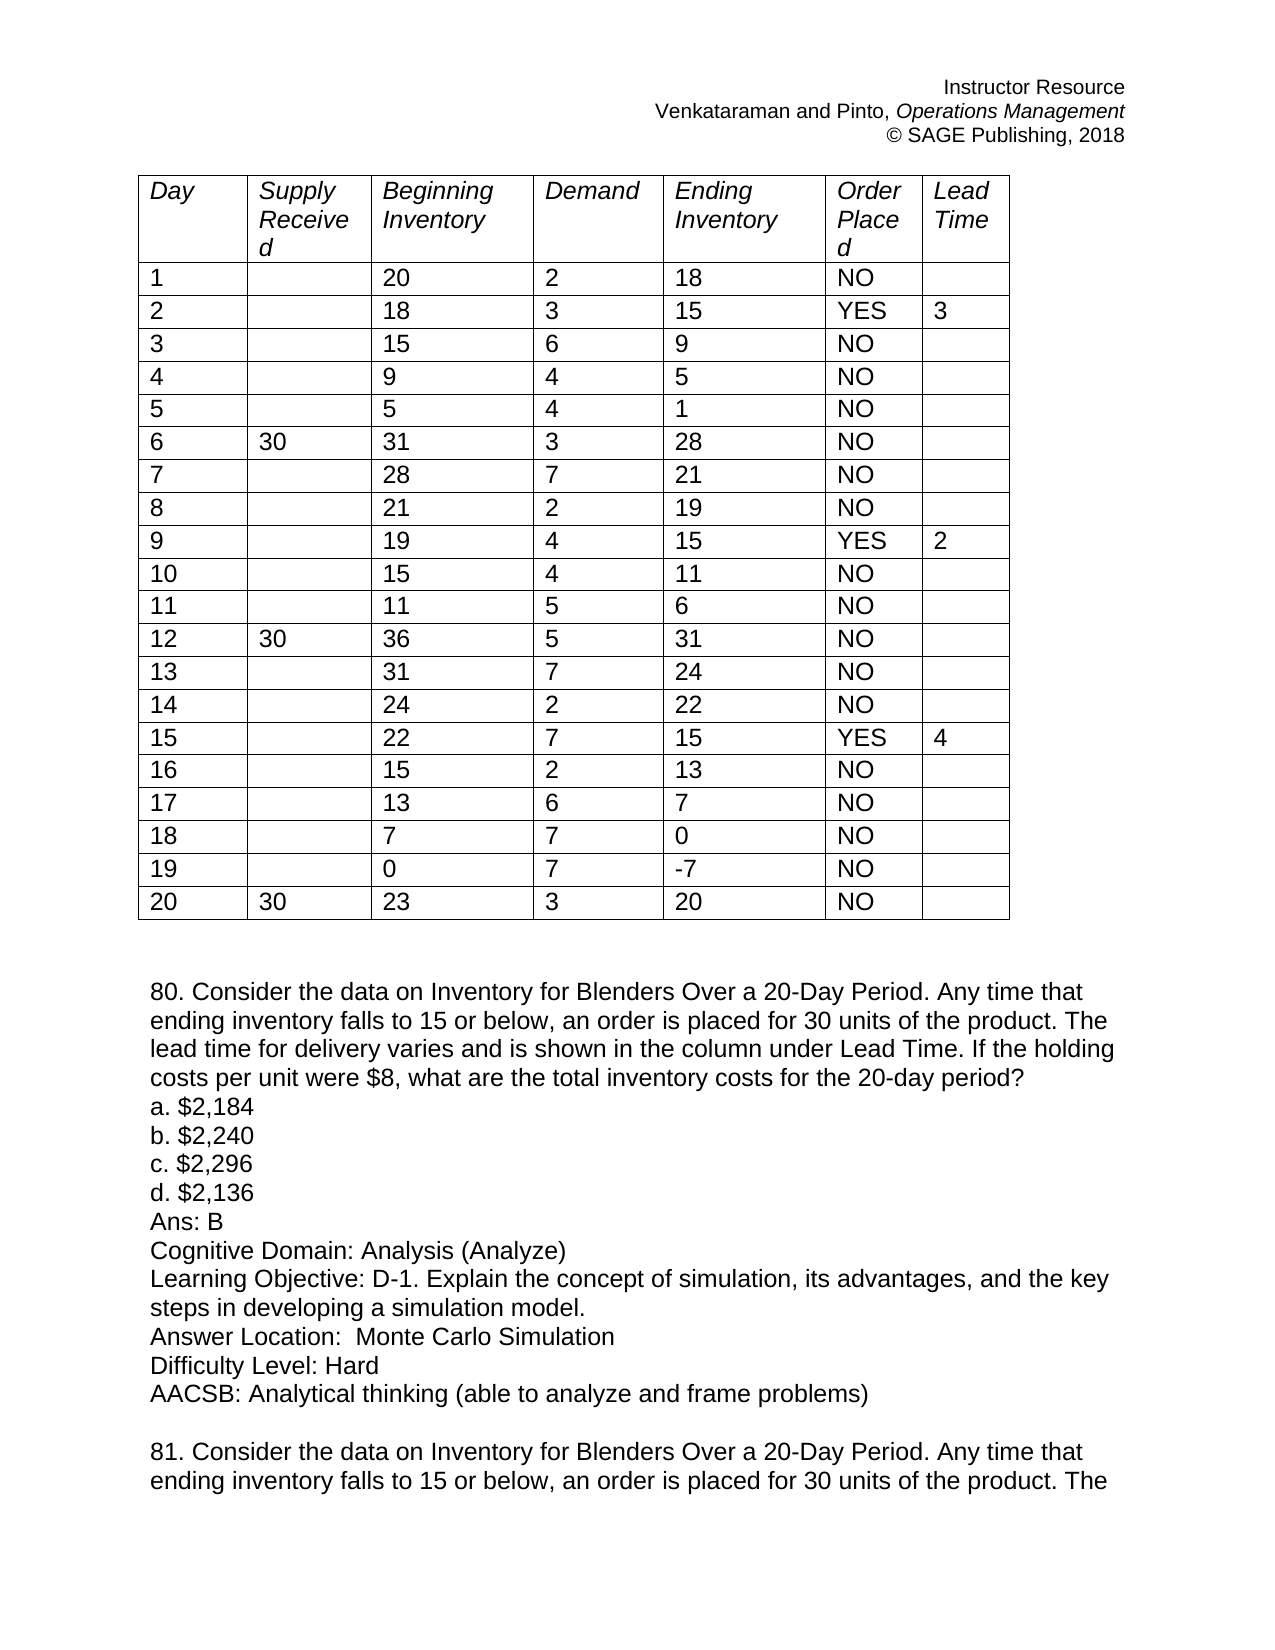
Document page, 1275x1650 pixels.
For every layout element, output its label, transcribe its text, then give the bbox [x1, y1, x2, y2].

table_cell 8 [139, 493, 247, 525]
table_cell 23 [372, 887, 533, 918]
table_cell 7 [534, 854, 663, 886]
table_cell NO [826, 591, 922, 623]
table_cell 20 [372, 263, 533, 295]
table_cell NO [826, 657, 922, 689]
table_cell 1 [139, 263, 247, 295]
table_cell YES [826, 296, 922, 328]
table_cell 17 [139, 788, 247, 820]
table_cell 31 [664, 624, 825, 656]
table_cell 15 [139, 723, 247, 754]
table_cell 15 [372, 559, 533, 590]
table_cell 15 [664, 723, 825, 754]
table_cell Demand [534, 176, 663, 262]
table_cell NO [826, 460, 922, 492]
table_cell 20 [664, 887, 825, 918]
table_cell 0 [372, 854, 533, 886]
table_cell Ending Inventory [664, 176, 825, 262]
table_cell NO [826, 788, 922, 820]
table_cell 19 [139, 854, 247, 886]
table_cell NO [826, 854, 922, 886]
table_cell [923, 362, 1009, 393]
table_cell [923, 591, 1009, 623]
table_cell [923, 493, 1009, 525]
table_cell [923, 395, 1009, 426]
table_cell [923, 821, 1009, 853]
table_cell 21 [664, 460, 825, 492]
table_cell [248, 329, 371, 361]
table_cell [248, 591, 371, 623]
table_cell 3 [923, 296, 1009, 328]
table_cell [248, 788, 371, 820]
text a. $2,184 [150, 1092, 1125, 1121]
table_cell 4 [534, 559, 663, 590]
table_cell [923, 854, 1009, 886]
table_cell 7 [664, 788, 825, 820]
table_cell [923, 559, 1009, 590]
table_cell 6 [534, 329, 663, 361]
table_cell 18 [372, 296, 533, 328]
table_cell 5 [139, 395, 247, 426]
table_cell 1 [664, 395, 825, 426]
table_cell 31 [372, 427, 533, 459]
table_cell [923, 690, 1009, 722]
table_cell 24 [372, 690, 533, 722]
table_cell [248, 821, 371, 853]
table_cell [923, 427, 1009, 459]
table_cell NO [826, 821, 922, 853]
table_cell [248, 460, 371, 492]
table_cell 15 [372, 329, 533, 361]
text Ans: B [150, 1207, 1125, 1236]
table_cell 6 [664, 591, 825, 623]
table_cell [923, 788, 1009, 820]
table_cell 13 [664, 755, 825, 787]
table_cell 14 [139, 690, 247, 722]
table_cell 22 [372, 723, 533, 754]
table_cell 13 [139, 657, 247, 689]
table_cell Supply Received [248, 176, 371, 262]
table_cell [248, 526, 371, 557]
table_cell 4 [534, 526, 663, 557]
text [150, 1437, 1125, 1494]
table_cell [923, 460, 1009, 492]
table_cell [923, 755, 1009, 787]
table_cell 22 [664, 690, 825, 722]
table_cell 28 [664, 427, 825, 459]
table_cell 21 [372, 493, 533, 525]
table_cell 30 [248, 427, 371, 459]
table_cell 5 [664, 362, 825, 393]
table_cell 24 [664, 657, 825, 689]
table_cell [248, 493, 371, 525]
table_cell 9 [372, 362, 533, 393]
table_cell [923, 329, 1009, 361]
table_cell 31 [372, 657, 533, 689]
table_cell YES [826, 526, 922, 557]
table_cell 28 [372, 460, 533, 492]
table_cell 18 [139, 821, 247, 853]
table_cell 2 [534, 493, 663, 525]
table_cell 0 [664, 821, 825, 853]
table_cell 30 [248, 887, 371, 918]
table_cell 9 [664, 329, 825, 361]
table_cell 3 [534, 296, 663, 328]
table_cell 6 [139, 427, 247, 459]
table_cell [248, 395, 371, 426]
table_cell [248, 690, 371, 722]
table_cell NO [826, 755, 922, 787]
table_cell Day [139, 176, 247, 262]
table_cell [248, 657, 371, 689]
table_cell NO [826, 263, 922, 295]
table_cell [923, 624, 1009, 656]
table_cell NO [826, 559, 922, 590]
table_cell 2 [923, 526, 1009, 557]
table_cell 15 [664, 526, 825, 557]
table_cell 36 [372, 624, 533, 656]
table_cell NO [826, 329, 922, 361]
table_cell 6 [534, 788, 663, 820]
text b. $2,240 [150, 1121, 1125, 1149]
table_cell Beginning Inventory [372, 176, 533, 262]
table_cell NO [826, 493, 922, 525]
text c. $2,296 [150, 1149, 1125, 1178]
text AACSB: Analytical thinking (able to analyze and frame problems) [150, 1379, 1125, 1408]
table_cell 4 [534, 362, 663, 393]
table_cell 3 [534, 887, 663, 918]
table_cell 5 [372, 395, 533, 426]
table_cell -7 [664, 854, 825, 886]
table_cell 2 [534, 755, 663, 787]
table_cell 9 [139, 526, 247, 557]
table_cell 19 [664, 493, 825, 525]
table_cell [248, 263, 371, 295]
table_cell 18 [664, 263, 825, 295]
table_cell NO [826, 395, 922, 426]
table_cell 3 [534, 427, 663, 459]
table_cell 5 [534, 624, 663, 656]
table_cell [248, 755, 371, 787]
table_cell 11 [372, 591, 533, 623]
text d. $2,136 [150, 1178, 1125, 1207]
table_cell 2 [534, 263, 663, 295]
table_cell 16 [139, 755, 247, 787]
table_cell 7 [534, 723, 663, 754]
table_cell 12 [139, 624, 247, 656]
table_cell NO [826, 690, 922, 722]
table_cell 11 [139, 591, 247, 623]
table_cell Order Placed [826, 176, 922, 262]
table_cell 5 [534, 591, 663, 623]
text Learning Objective: D-1. Explain the concept of simulation, its advantages, and the key steps in developing a simulation model. [150, 1264, 1125, 1322]
table_cell [923, 263, 1009, 295]
table_cell 11 [664, 559, 825, 590]
table_cell NO [826, 624, 922, 656]
table_cell NO [826, 362, 922, 393]
table_cell 20 [139, 887, 247, 918]
table_cell 2 [534, 690, 663, 722]
table_cell 7 [372, 821, 533, 853]
table_cell [248, 559, 371, 590]
table_cell Lead Time [923, 176, 1009, 262]
table_cell NO [826, 887, 922, 918]
table_cell [248, 296, 371, 328]
table_cell 4 [139, 362, 247, 393]
table_cell [248, 362, 371, 393]
table_cell 4 [534, 395, 663, 426]
text Answer Location: Monte Carlo Simulation [150, 1322, 1125, 1351]
table_cell 4 [923, 723, 1009, 754]
table_cell 7 [534, 821, 663, 853]
text 80. Consider the data on Inventory for Blenders Over a 20-Day Period. Any time that ending inventory falls to 15 or below, an order is placed for 30 units of the product. The lead time for delivery varies and is shown in the column under Lead Time. If the holding costs per unit were $8, what are the total inventory costs for the 20-day period? [150, 977, 1125, 1092]
table_cell [923, 887, 1009, 918]
table_cell 15 [664, 296, 825, 328]
text Difficulty Level: Hard [150, 1351, 1125, 1379]
table_cell NO [826, 427, 922, 459]
table_cell 7 [534, 657, 663, 689]
table_cell 13 [372, 788, 533, 820]
table_cell 10 [139, 559, 247, 590]
table_cell 7 [534, 460, 663, 492]
table_cell [923, 657, 1009, 689]
table_cell 19 [372, 526, 533, 557]
text Cognitive Domain: Analysis (Analyze) [150, 1236, 1125, 1264]
table_cell 30 [248, 624, 371, 656]
table_cell 2 [139, 296, 247, 328]
table_cell 3 [139, 329, 247, 361]
table_cell 15 [372, 755, 533, 787]
table_cell [248, 723, 371, 754]
table_cell YES [826, 723, 922, 754]
table_cell 7 [139, 460, 247, 492]
table_cell [248, 854, 371, 886]
